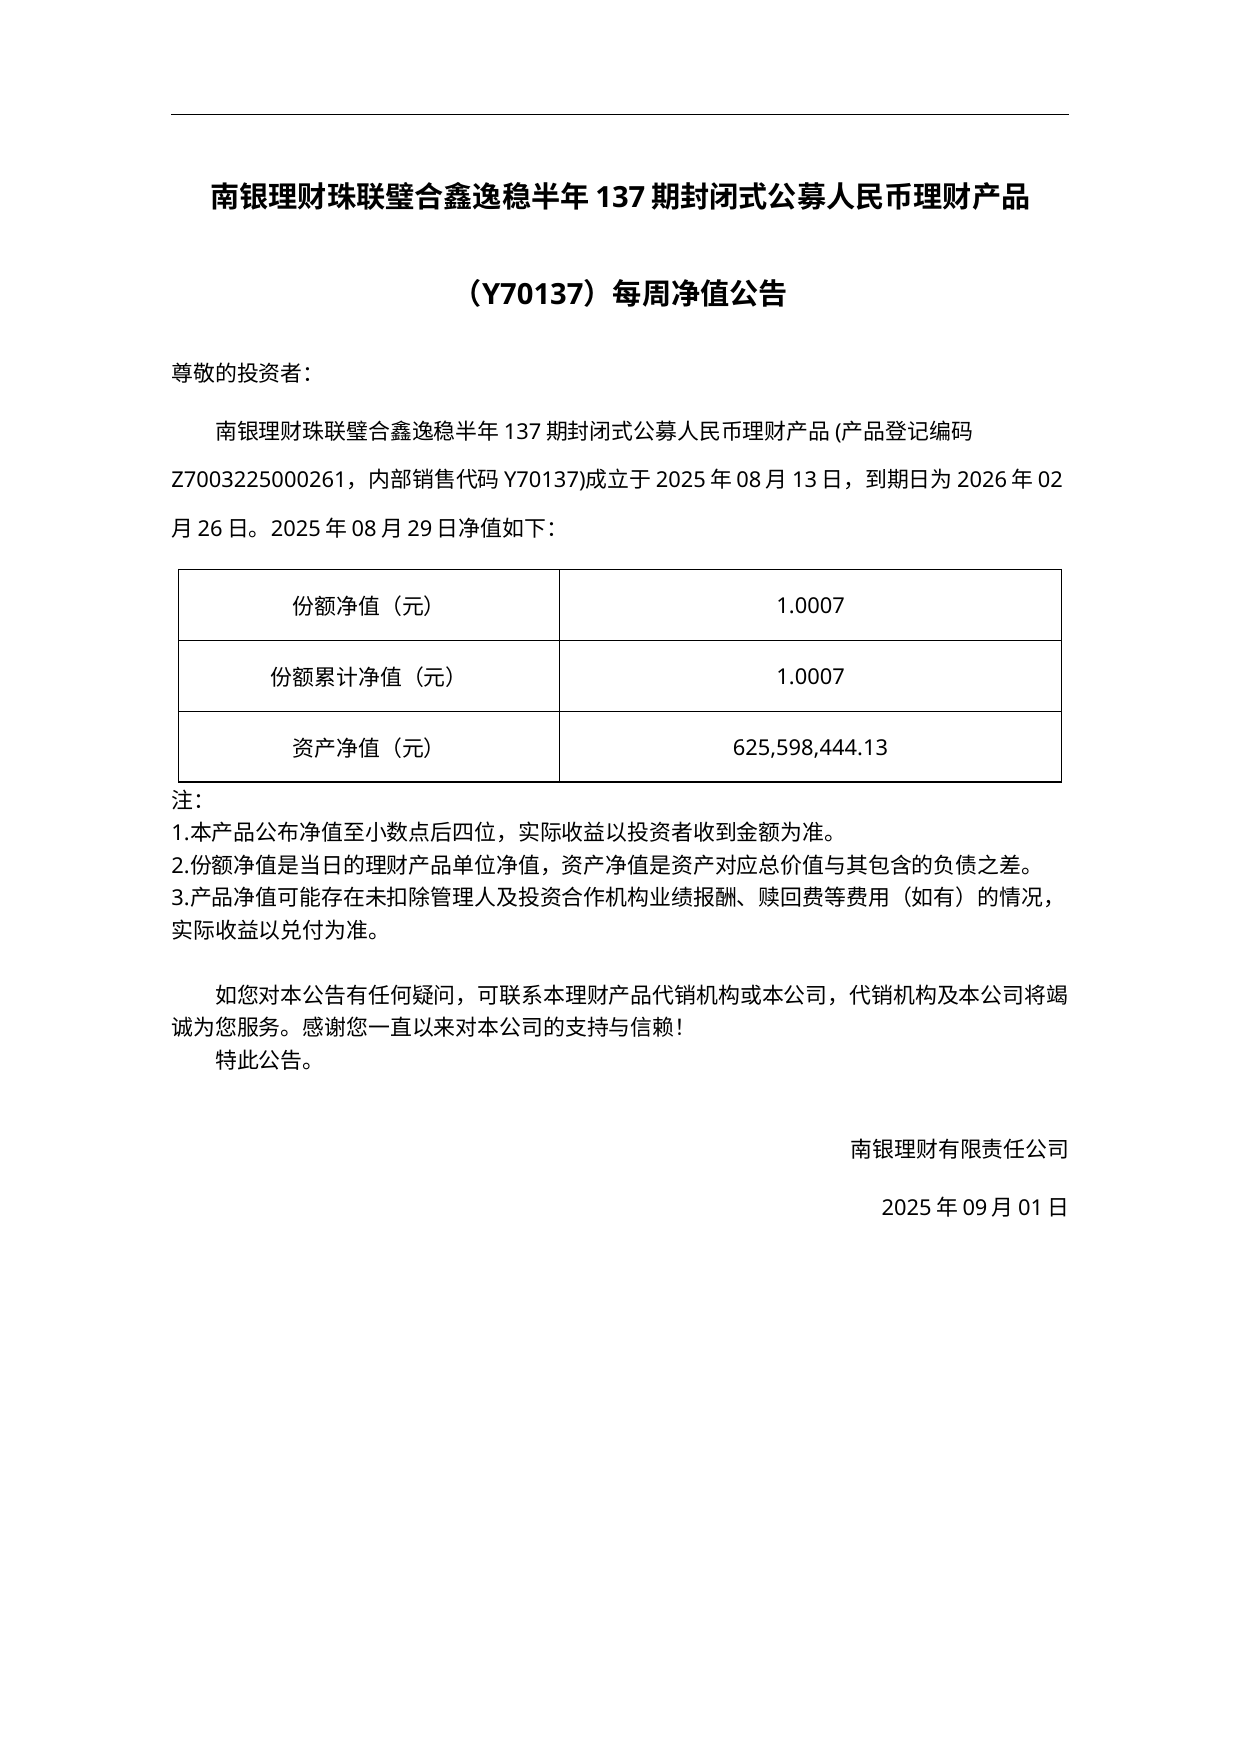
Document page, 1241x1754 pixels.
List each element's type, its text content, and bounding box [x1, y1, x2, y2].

table_cell 份额累计净值（元） [179, 641, 559, 711]
text 南银理财珠联璧合鑫逸稳半年137期封闭式公募人民币理财产品 (产品登记编码Z7003225000261，内部销售代码Y70137)成立于2025年08月13日，到期日为2026年02月26日。2025年08月29日净值如下： [171, 413, 1069, 543]
text 1.本产品公布净值至小数点后四位，实际收益以投资者收到金额为准。 [171, 815, 1069, 847]
table_header 份额净值（元） [179, 570, 559, 640]
table_cell 1.0007 [560, 641, 1061, 711]
text 尊敬的投资者： [171, 355, 1069, 388]
text 南银理财珠联璧合鑫逸稳半年137期封闭式公募人民币理财产品（Y70137）每周净值公告 [171, 162, 1069, 324]
text 如您对本公告有任何疑问，可联系本理财产品代销机构或本公司，代销机构及本公司将竭诚为您服务。感谢您一直以来对本公司的支持与信赖！ [171, 977, 1069, 1042]
text 2.份额净值是当日的理财产品单位净值，资产净值是资产对应总价值与其包含的负债之差。 [171, 847, 1069, 880]
text 注： [171, 782, 1069, 815]
text 3.产品净值可能存在未扣除管理人及投资合作机构业绩报酬、赎回费等费用（如有）的情况，实际收益以兑付为准。 [171, 880, 1069, 945]
table_cell 625,598,444.13 [560, 712, 1061, 781]
text 2025年09月01日 [171, 1190, 1069, 1222]
text 南银理财有限责任公司 [171, 1132, 1069, 1164]
text 特此公告。 [171, 1042, 1069, 1075]
table_cell 资产净值（元） [179, 712, 559, 781]
table_header 1.0007 [560, 570, 1061, 640]
